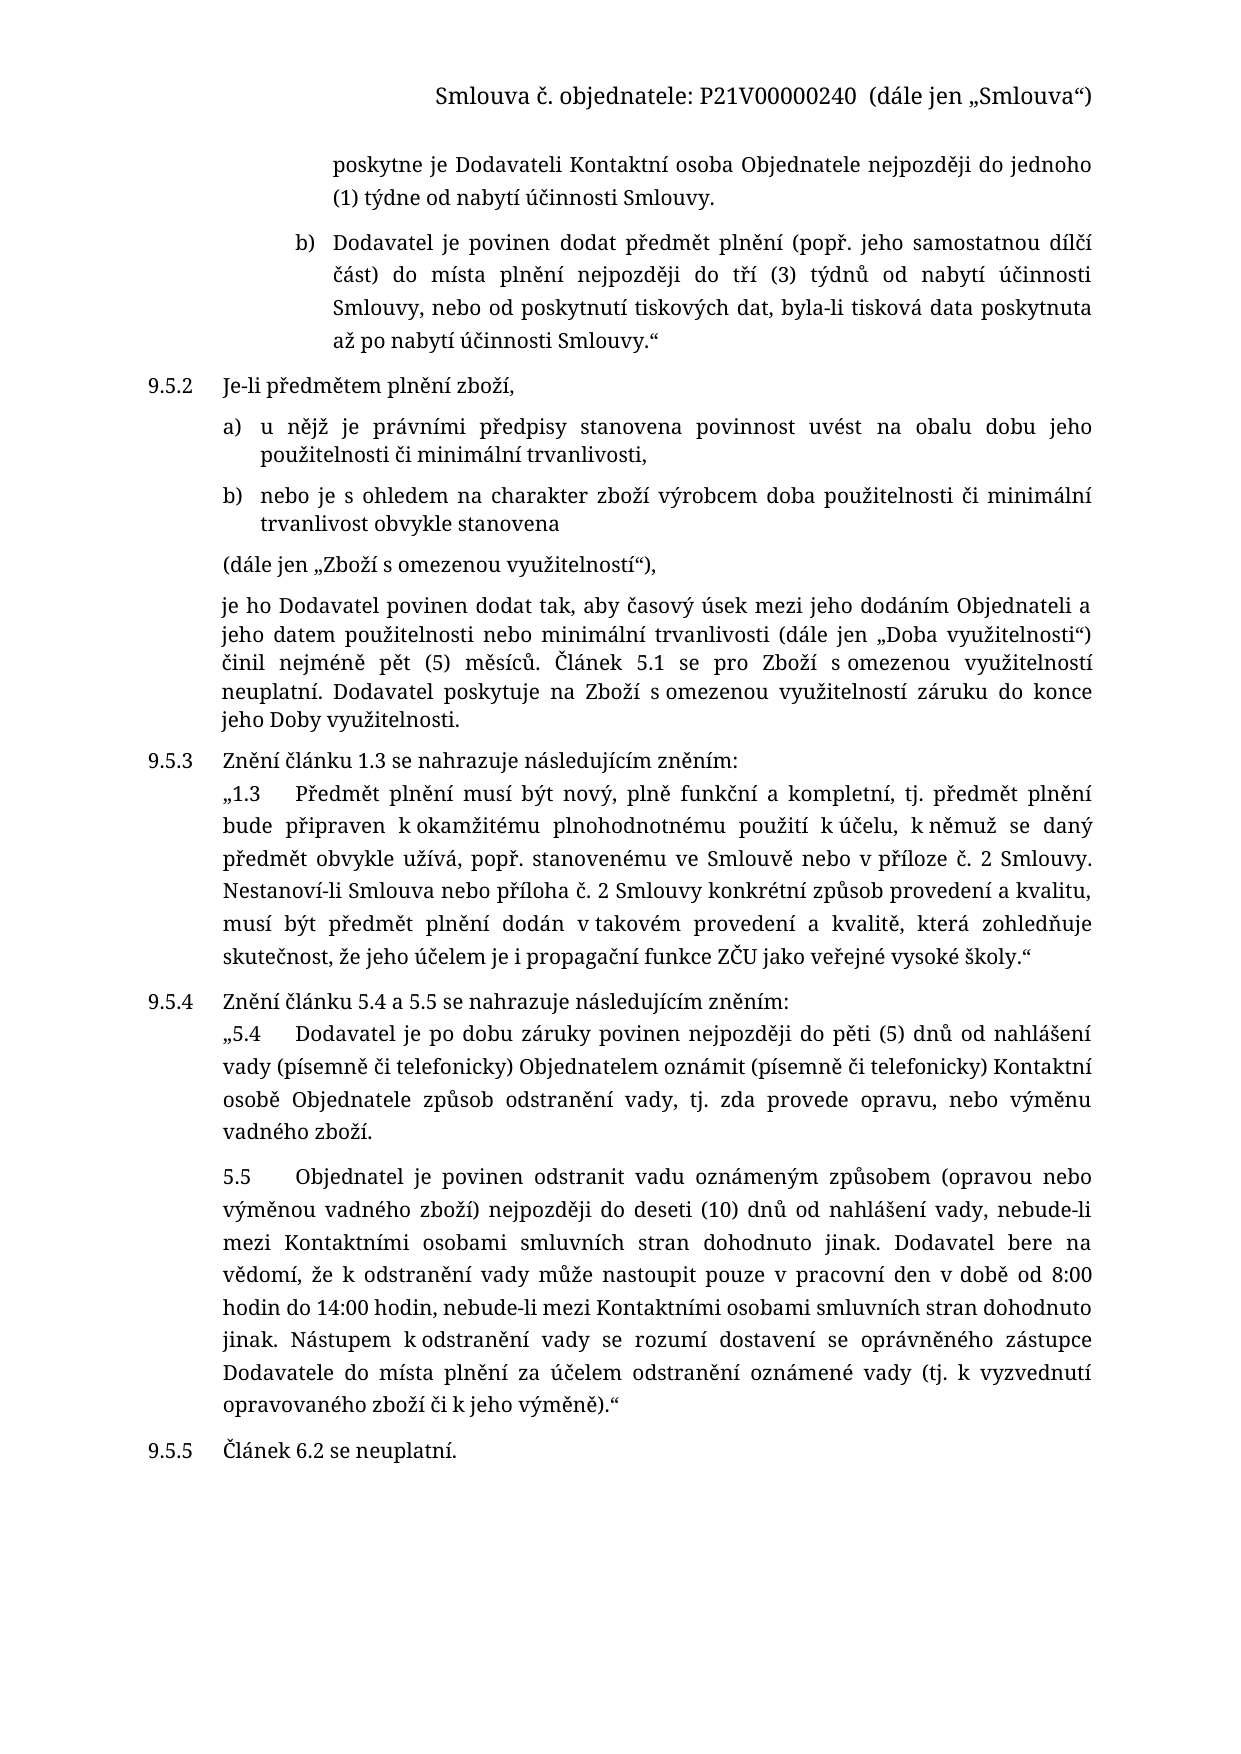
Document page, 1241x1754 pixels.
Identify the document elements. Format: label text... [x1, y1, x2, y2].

list u nějž je právními předpisy stanovena povinnost uvést na obalu dobu jeho použitelnosti či minimální trvanlivosti, [223, 412, 1093, 469]
list Znění článku 1.3 se nahrazuje následujícím zněním: [148, 746, 1093, 774]
list Dodavatel je povinen dodat předmět plnění (popř. jeho samostatnou dílčí část) do místa plnění nejpozději do tří (3) týdnů od nabytí účinnosti Smlouvy, nebo od poskytnutí tiskových dat, byla-li tisková data poskytnuta až po nabytí účinnosti Smlouvy.“ [295, 228, 1093, 354]
list 5.5 Objednatel je povinen odstranit vadu oznámeným způsobem (opravou nebo výměnou vadného zboží) nejpozději do deseti (10) dnů od nahlášení vady, nebude-li mezi Kontaktními osobami smluvních stran dohodnuto jinak. Dodavatel bere na vědomí, že k odstranění vady může nastoupit pouze v pracovní den v době od 8:00 hodin do 14:00 hodin, nebude-li mezi Kontaktními osobami smluvních stran dohodnuto jinak. Nástupem k odstranění vady se rozumí dostavení se oprávněného zástupce Dodavatele do místa plnění za účelem odstranění oznámené vady (tj. k vyzvednutí opravovaného zboží či k jeho výměně).“ [223, 1162, 1093, 1419]
list nebo je s ohledem na charakter zboží výrobcem doba použitelnosti či minimální trvanlivost obvykle stanovena [223, 481, 1093, 538]
list Znění článku 5.4 a 5.5 se nahrazuje následujícím zněním: [148, 987, 1093, 1015]
text (dále jen „Zboží s omezenou využitelností“), [223, 551, 1093, 579]
list Je-li předmětem plnění zboží, [148, 371, 1093, 399]
list „5.4 Dodavatel je po dobu záruky povinen nejpozději do pěti (5) dnů od nahlášení vady (písemně či telefonicky) Objednatelem oznámit (písemně či telefonicky) Kontaktní osobě Objednatele způsob odstranění vady, tj. zda provede opravu, nebo výměnu vadného zboží. [223, 1019, 1093, 1146]
list Článek 6.2 se neuplatní. [148, 1436, 1093, 1464]
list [295, 150, 1093, 211]
text je ho Dodavatel povinen dodat tak, aby časový úsek mezi jeho dodáním Objednateli a jeho datem použitelnosti nebo minimální trvanlivosti (dále jen „Doba využitelnosti“) činil nejméně pět (5) měsíců. Článek 5.1 se pro Zboží s omezenou využitelností neuplatní. Dodavatel poskytuje na Zboží s omezenou využitelností záruku do konce jeho Doby využitelnosti. [221, 591, 1093, 734]
list „1.3 Předmět plnění musí být nový, plně funkční a kompletní, tj. předmět plnění bude připraven k okamžitému plnohodnotnému použití k účelu, k němuž se daný předmět obvykle užívá, popř. stanovenému ve Smlouvě nebo v příloze č. 2 Smlouvy. Nestanoví-li Smlouva nebo příloha č. 2 Smlouvy konkrétní způsob provedení a kvalitu, musí být předmět plnění dodán v takovém provedení a kvalitě, která zohledňuje skutečnost, že jeho účelem je i propagační funkce ZČU jako veřejné vysoké školy.“ [223, 779, 1093, 970]
